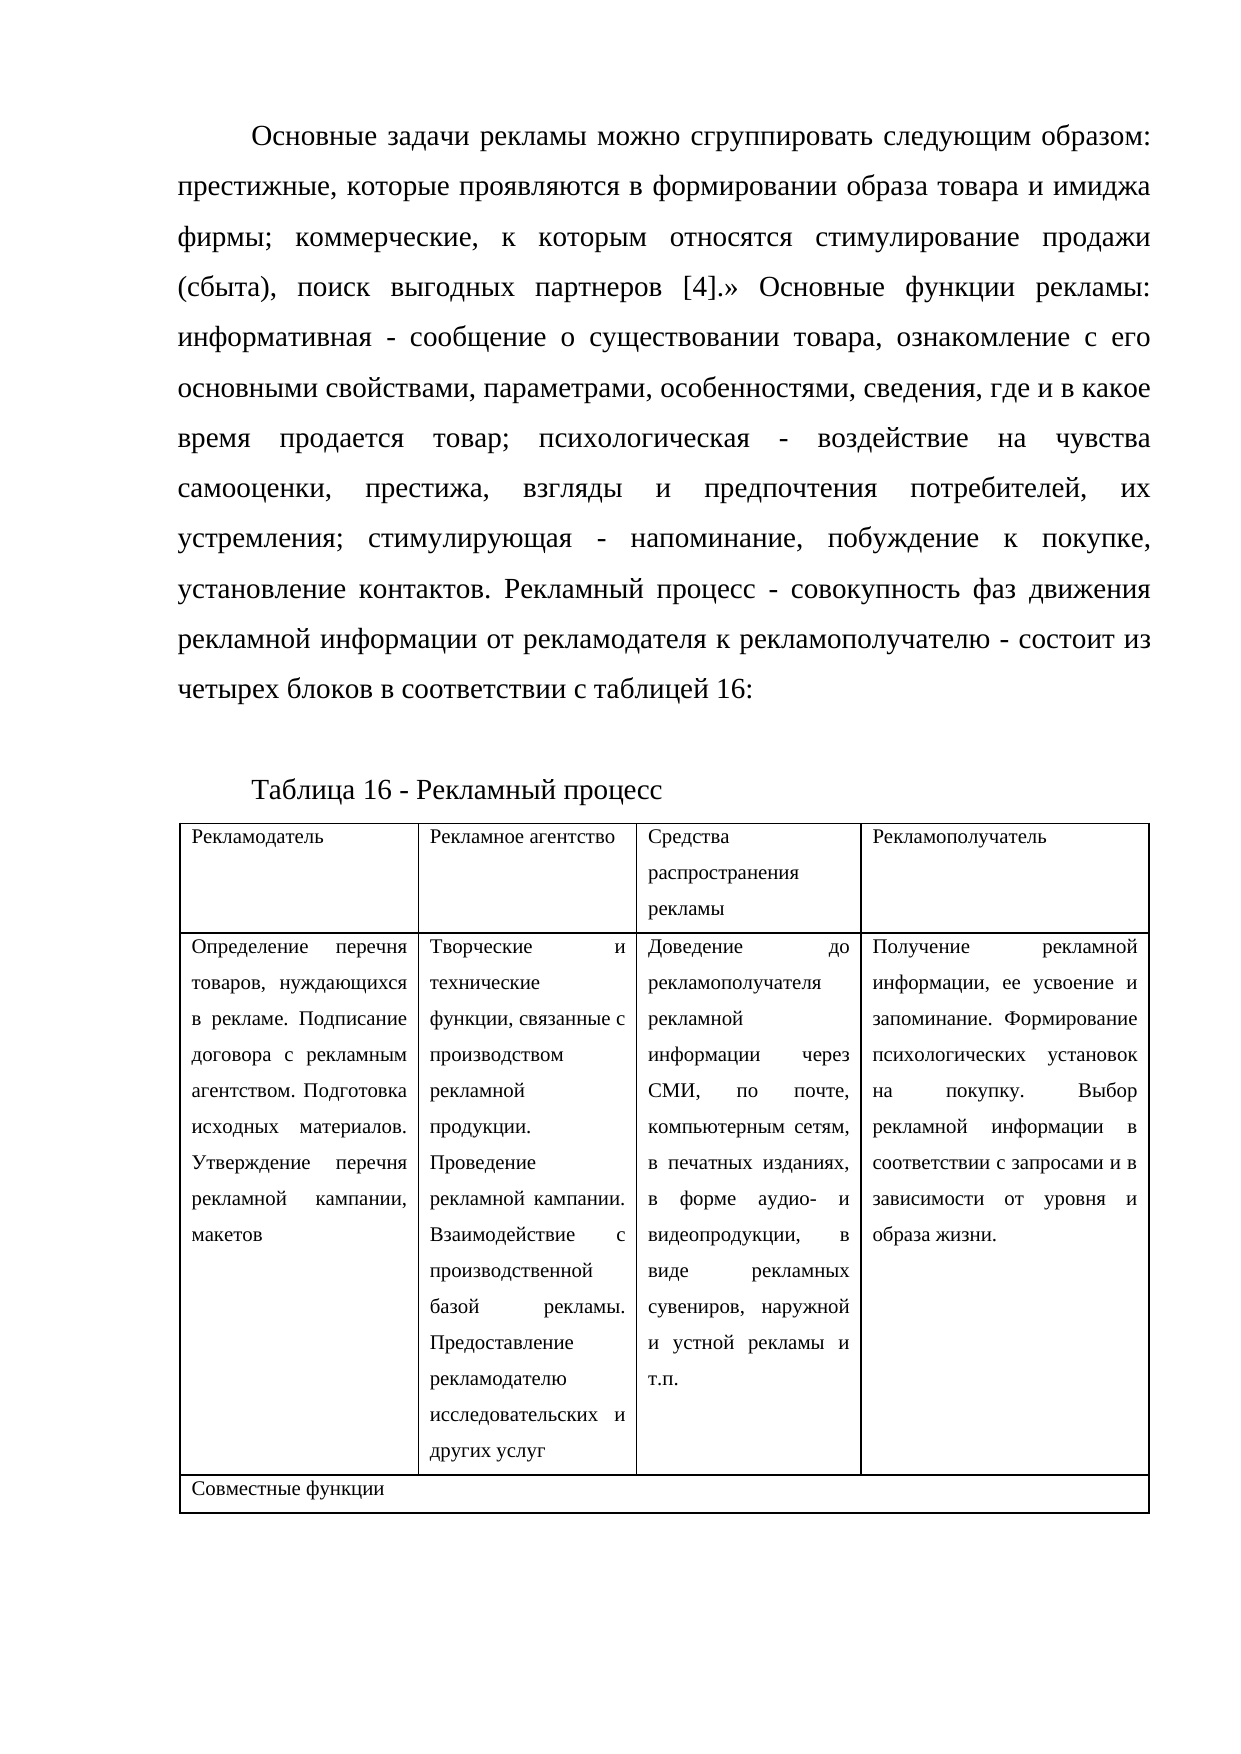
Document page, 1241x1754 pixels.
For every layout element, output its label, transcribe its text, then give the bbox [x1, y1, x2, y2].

table_header Средства распространения рекламы [637, 824, 860, 932]
table_cell Получение рекламной информации, ее усвоение и запоминание. Формирование психологических установок на покупку. Выбор рекламной информации в соответствии с запросами и в зависимости от уровня и образа жизни. [862, 934, 1148, 1474]
table_header Рекламодатель [181, 824, 418, 932]
text Таблица 16 - Рекламный процесс [177, 772, 1152, 806]
table_cell Совместные функции [181, 1476, 1148, 1512]
table_header Рекламное агентство [419, 824, 636, 932]
table_cell Определение перечня товаров, нуждающихся в рекламе. Подписание договора с рекламным агентством. Подготовка исходных материалов. Утверждение перечня рекламной кампании, макетов [181, 934, 418, 1474]
text Основные задачи рекламы можно сгруппировать следующим образом: престижные, которые проявляются в формировании образа товара и имиджа фирмы; коммерческие, к которым относятся стимулирование продажи (сбыта), поиск выгодных партнеров [4].» Основные функции рекламы: информативная - сообщение о существовании товара, ознакомление с его основными свойствами, параметрами, особенностями, сведения, где и в какое время продается товар; психологическая - воздействие на чувства самооценки, престижа, взгляды и предпочтения потребителей, их устремления; стимулирующая - напоминание, побуждение к покупке, установление контактов. Рекламный процесс - совокупность фаз движения рекламной информации от рекламодателя к рекламополучателю - состоит из четырех блоков в соответствии с таблицей 16: [177, 118, 1152, 705]
table_cell Творческие и технические функции, связанные с производством рекламной продукции. Проведение рекламной кампании. Взаимодействие с производственной базой рекламы. Предоставление рекламодателю исследовательских и других услуг [419, 934, 636, 1474]
table_header Рекламополучатель [862, 824, 1148, 932]
table_cell Доведение до рекламополучателя рекламной информации через СМИ, по почте, компьютерным сетям, в печатных изданиях, в форме аудио- и видеопродукции, в виде рекламных сувениров, наружной и устной рекламы и т.п. [637, 934, 860, 1474]
